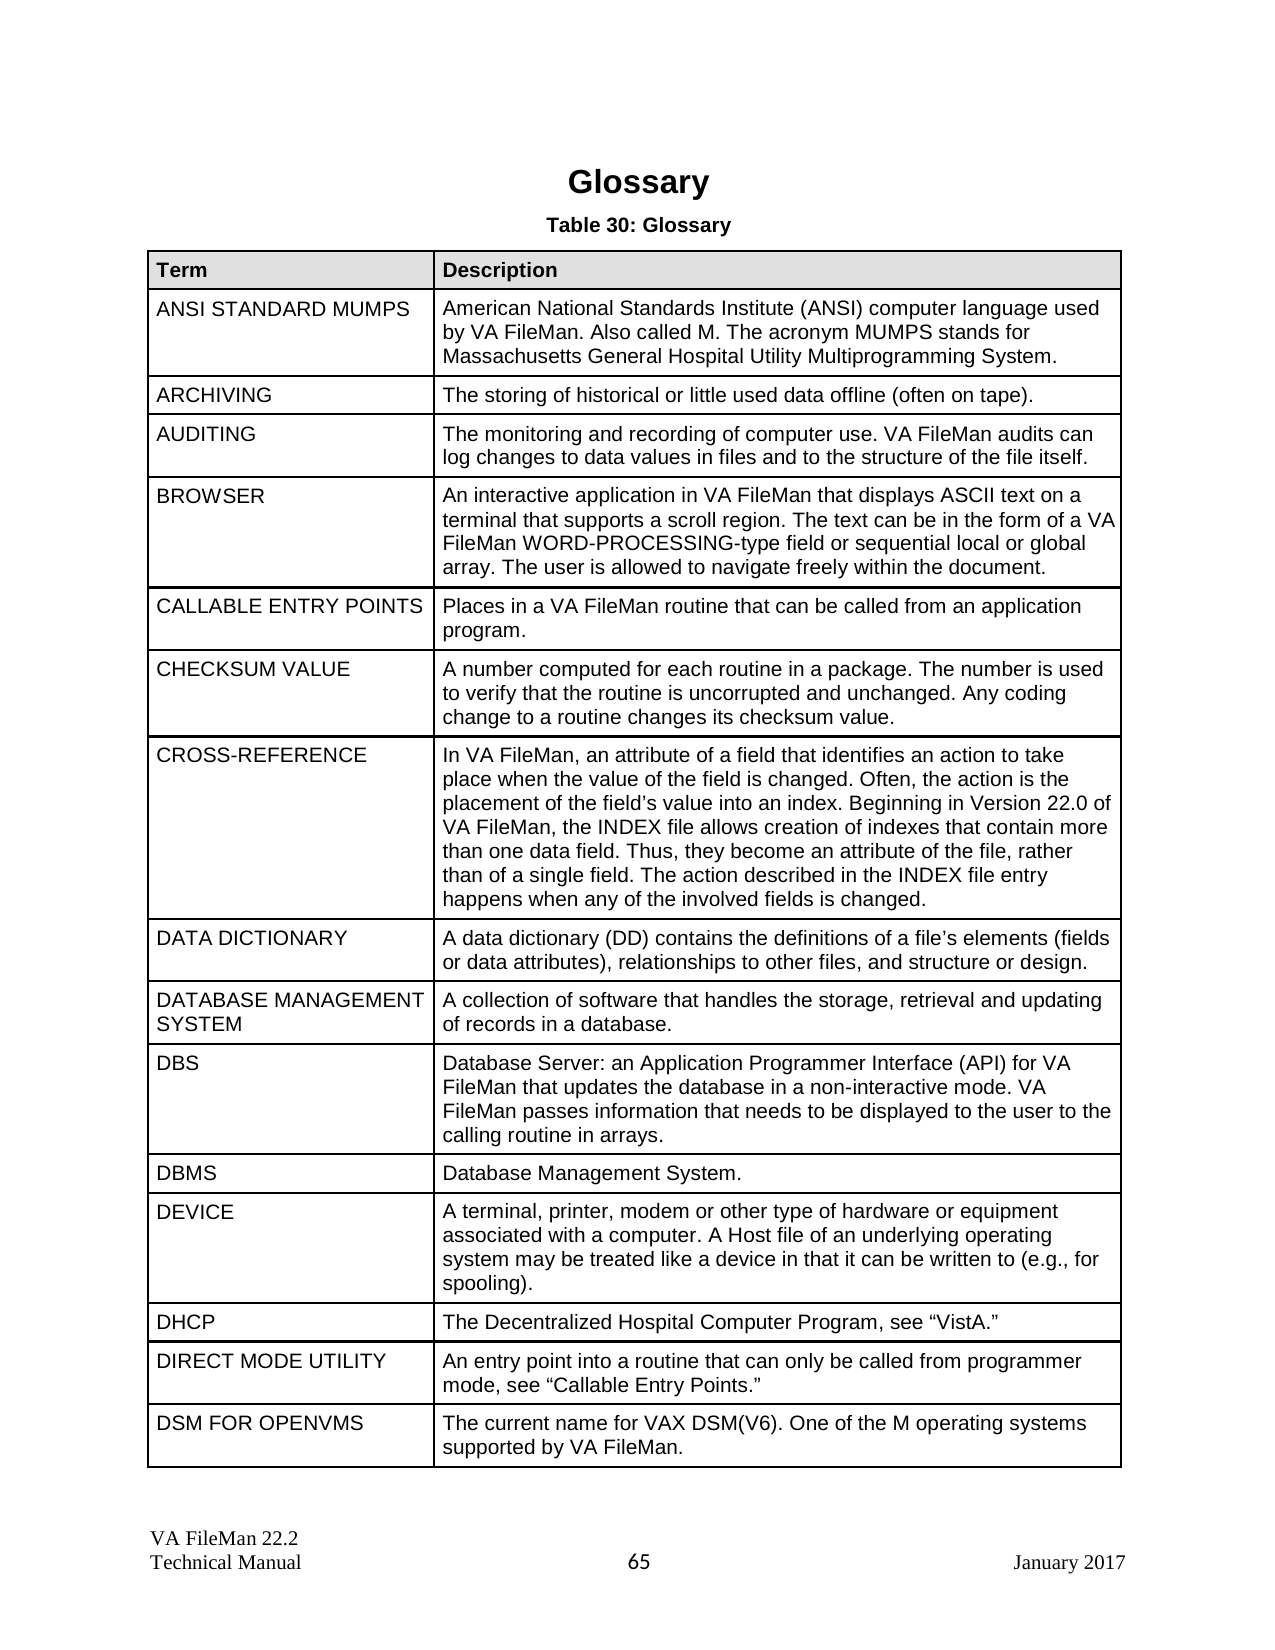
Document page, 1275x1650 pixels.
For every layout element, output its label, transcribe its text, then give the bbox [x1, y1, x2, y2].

text Glossary [561, 162, 716, 200]
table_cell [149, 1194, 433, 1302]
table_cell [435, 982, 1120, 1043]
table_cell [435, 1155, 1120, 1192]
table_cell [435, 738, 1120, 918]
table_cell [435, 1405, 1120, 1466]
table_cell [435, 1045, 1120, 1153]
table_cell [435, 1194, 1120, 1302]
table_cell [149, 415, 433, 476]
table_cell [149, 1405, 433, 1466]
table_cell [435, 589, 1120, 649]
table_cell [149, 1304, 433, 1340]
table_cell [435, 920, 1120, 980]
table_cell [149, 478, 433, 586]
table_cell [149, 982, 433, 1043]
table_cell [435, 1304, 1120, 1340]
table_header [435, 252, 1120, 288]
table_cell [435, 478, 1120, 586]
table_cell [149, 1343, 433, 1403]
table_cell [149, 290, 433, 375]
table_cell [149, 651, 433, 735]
text Table 30: Glossary [542, 213, 735, 237]
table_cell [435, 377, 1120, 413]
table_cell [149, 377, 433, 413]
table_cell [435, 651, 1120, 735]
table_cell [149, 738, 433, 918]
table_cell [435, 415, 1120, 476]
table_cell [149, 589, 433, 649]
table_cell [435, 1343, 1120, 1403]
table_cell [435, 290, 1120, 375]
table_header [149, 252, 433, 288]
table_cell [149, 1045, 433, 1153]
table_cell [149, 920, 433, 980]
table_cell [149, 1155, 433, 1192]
